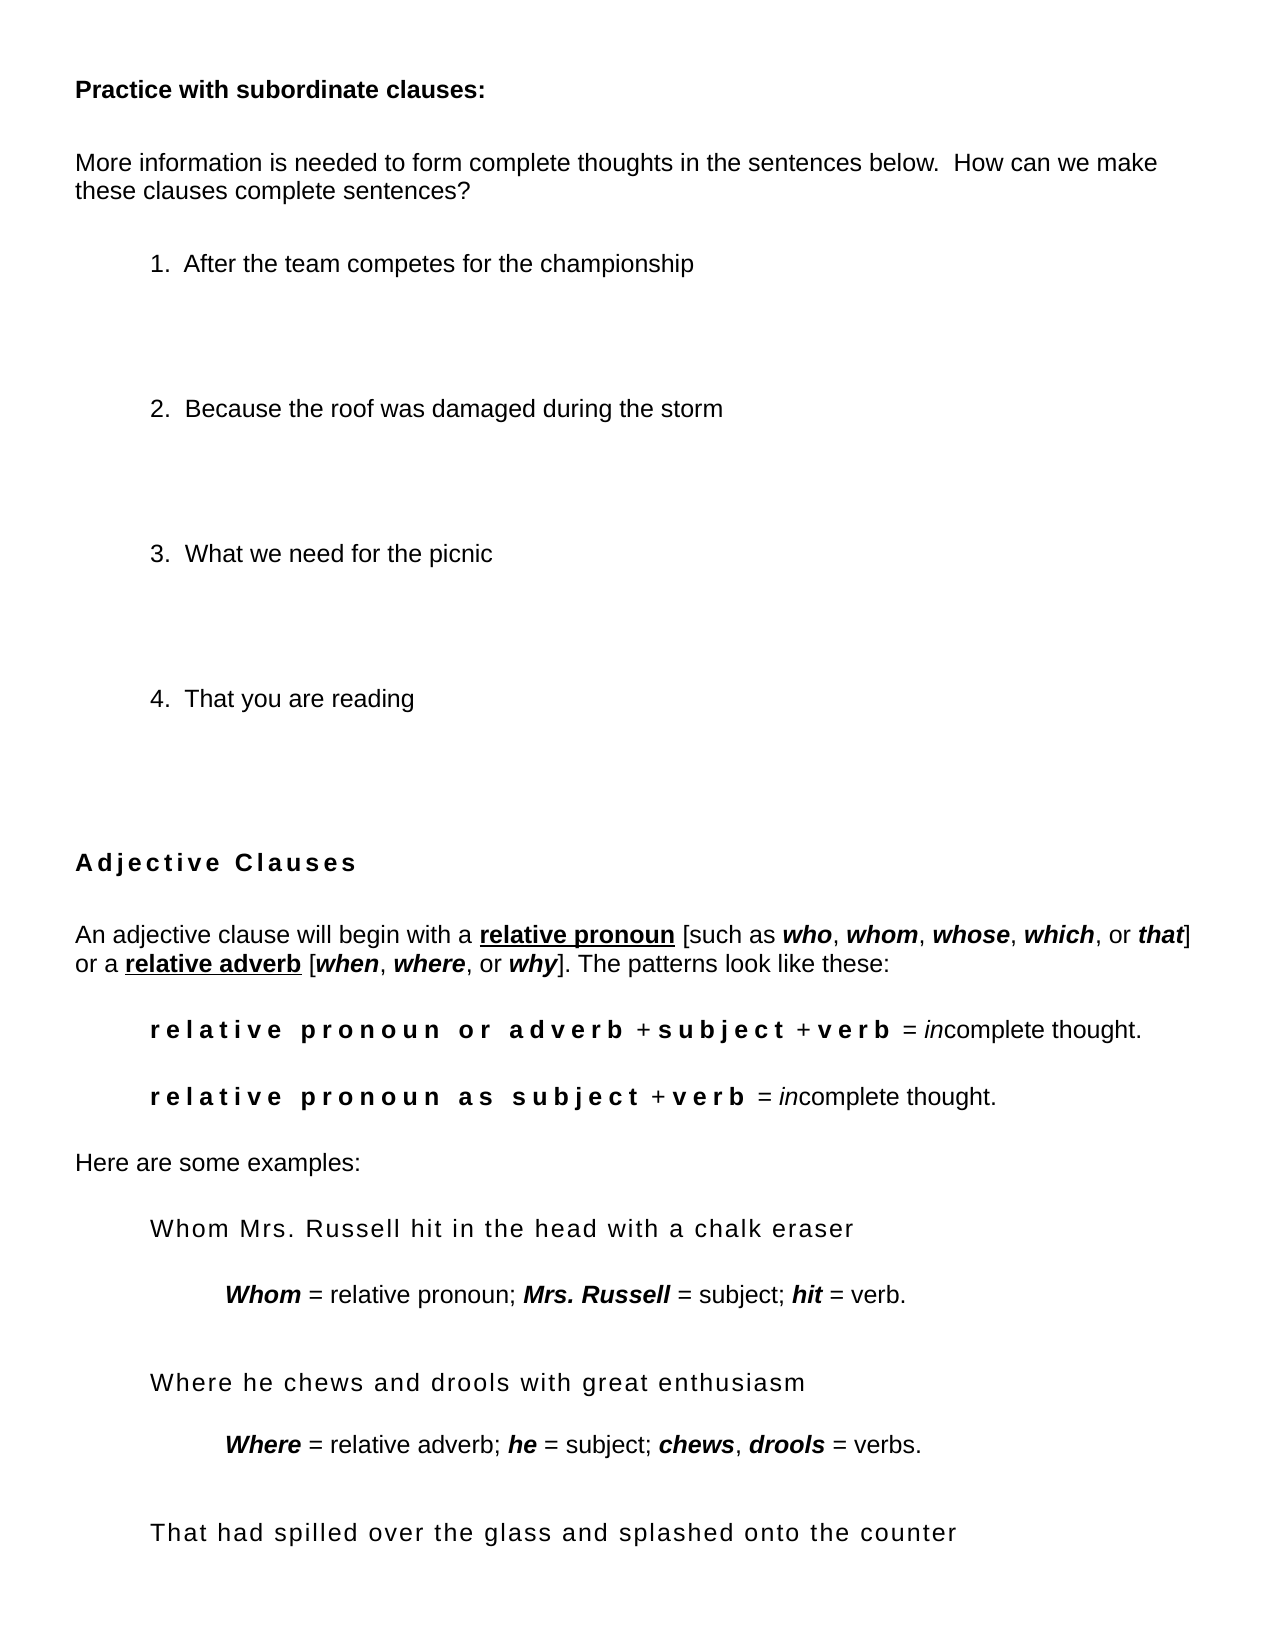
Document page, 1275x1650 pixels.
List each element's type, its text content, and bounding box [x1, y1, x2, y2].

text 3. What we need for the picnic [75, 539, 1200, 567]
text Where = relative adverb; he = subject; chews, drools = verbs. [75, 1430, 1200, 1459]
text relative pronoun as subject + verb = incomplete thought. [75, 1082, 1200, 1110]
text That had spilled over the glass and splashed onto the counter [75, 1496, 1200, 1546]
text 4. That you are reading [75, 684, 1200, 712]
text More information is needed to form complete thoughts in the sentences below. How can we make these clauses complete sentences? [75, 147, 1200, 205]
text Whom Mrs. Russell hit in the head with a chalk eraser [75, 1214, 1200, 1243]
text relative pronoun or adverb + subject + verb = incomplete thought. [75, 1015, 1200, 1044]
text 2. Because the roof was damaged during the storm [75, 394, 1200, 422]
text Here are some examples: [75, 1148, 1200, 1177]
text Adjective Clauses [75, 829, 1200, 877]
text 1. After the team competes for the championship [75, 249, 1200, 277]
text Whom = relative pronoun; Mrs. Russell = subject; hit = verb. [75, 1280, 1200, 1309]
text Practice with subordinate clauses: [75, 75, 1200, 104]
text An adjective clause will begin with a relative pronoun [such as who, whom, whose, which, or that] or a relative adverb [when, where, or why]. The patterns look like these: [75, 920, 1200, 978]
text Where he chews and drools with great enthusiasm [75, 1347, 1200, 1397]
